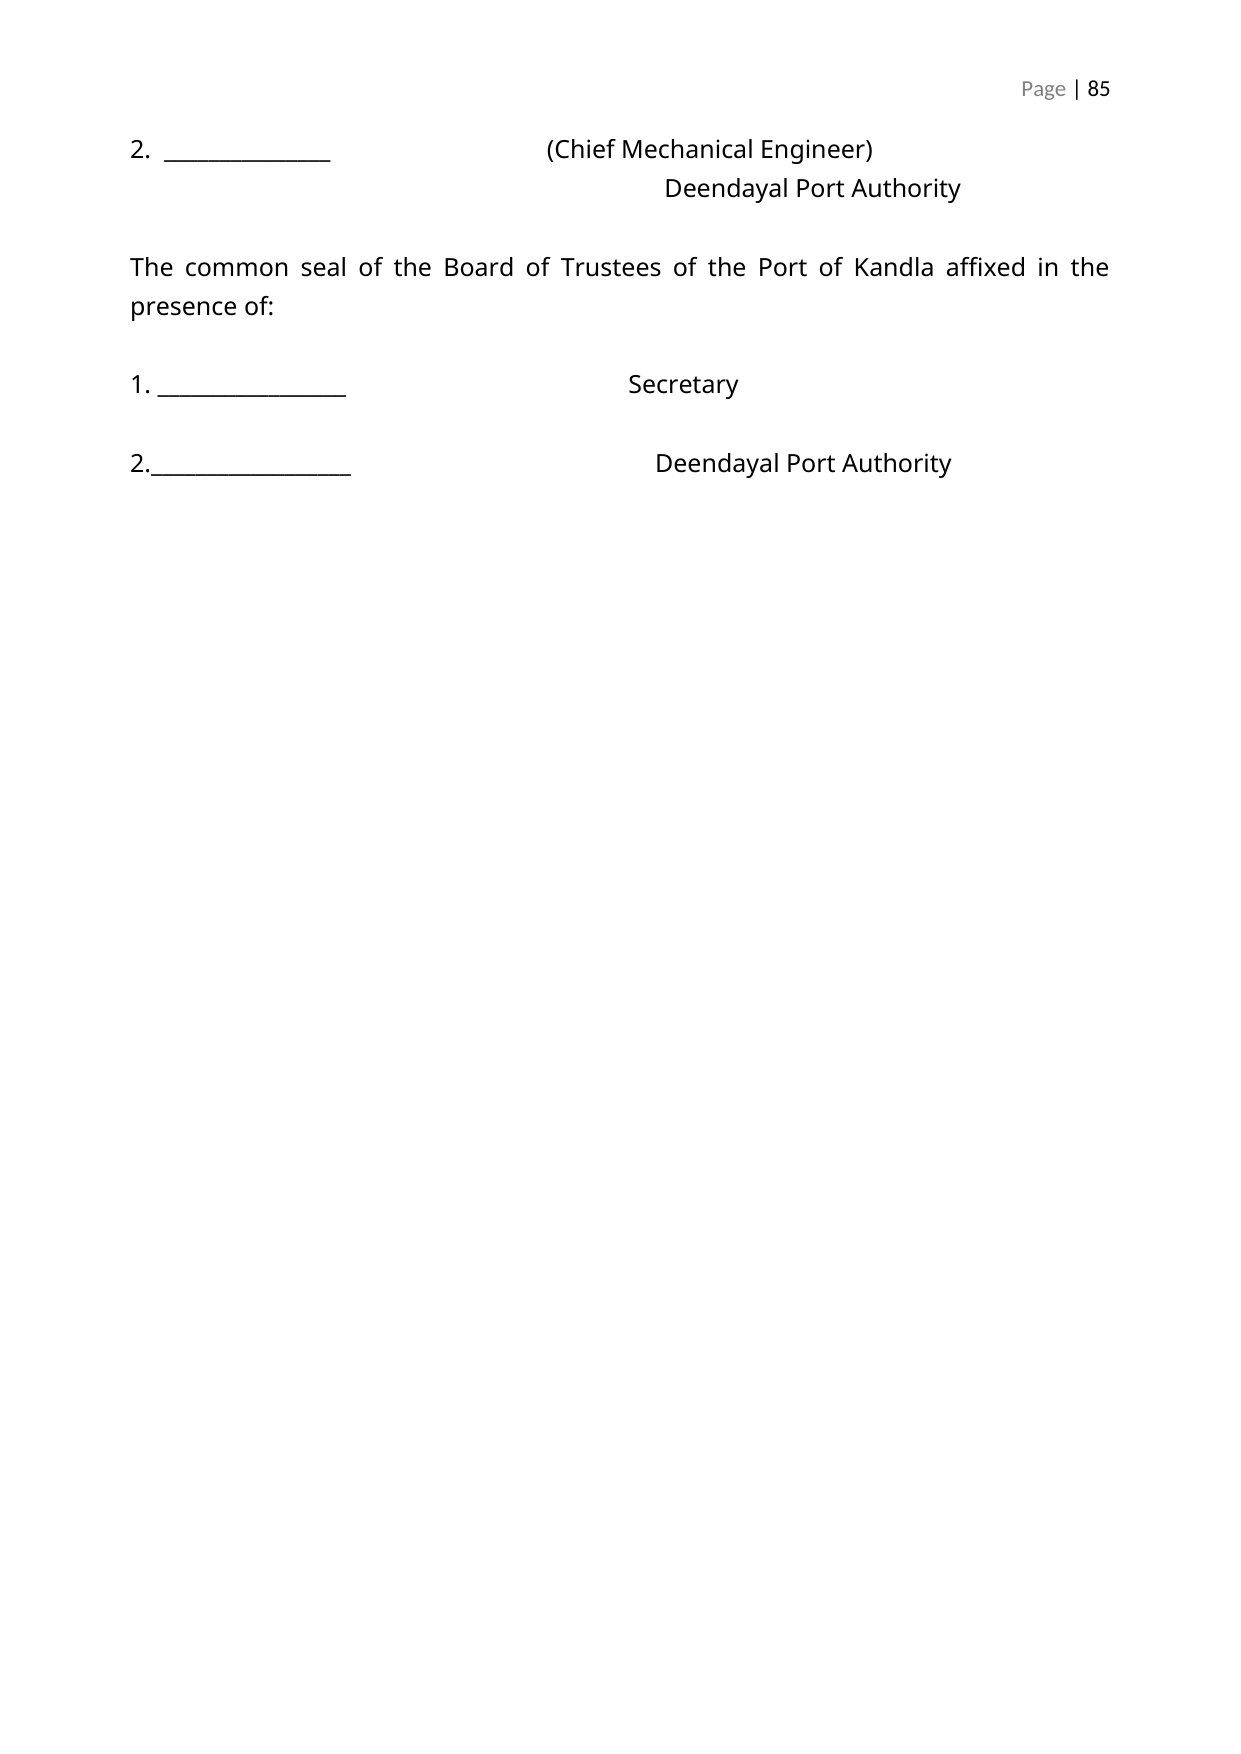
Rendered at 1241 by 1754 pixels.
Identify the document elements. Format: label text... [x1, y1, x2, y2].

text 2. _______________ (Chief Mechanical Engineer) [130, 132, 1110, 166]
text 1. _________________ Secretary [130, 367, 1110, 401]
text Deendayal Port Authority [130, 171, 1110, 205]
text 2.__________________ Deendayal Port Authority [130, 445, 1110, 518]
text The common seal of the Board of Trustees of the Port of Kandla affixed in the presence of: [130, 249, 1110, 323]
